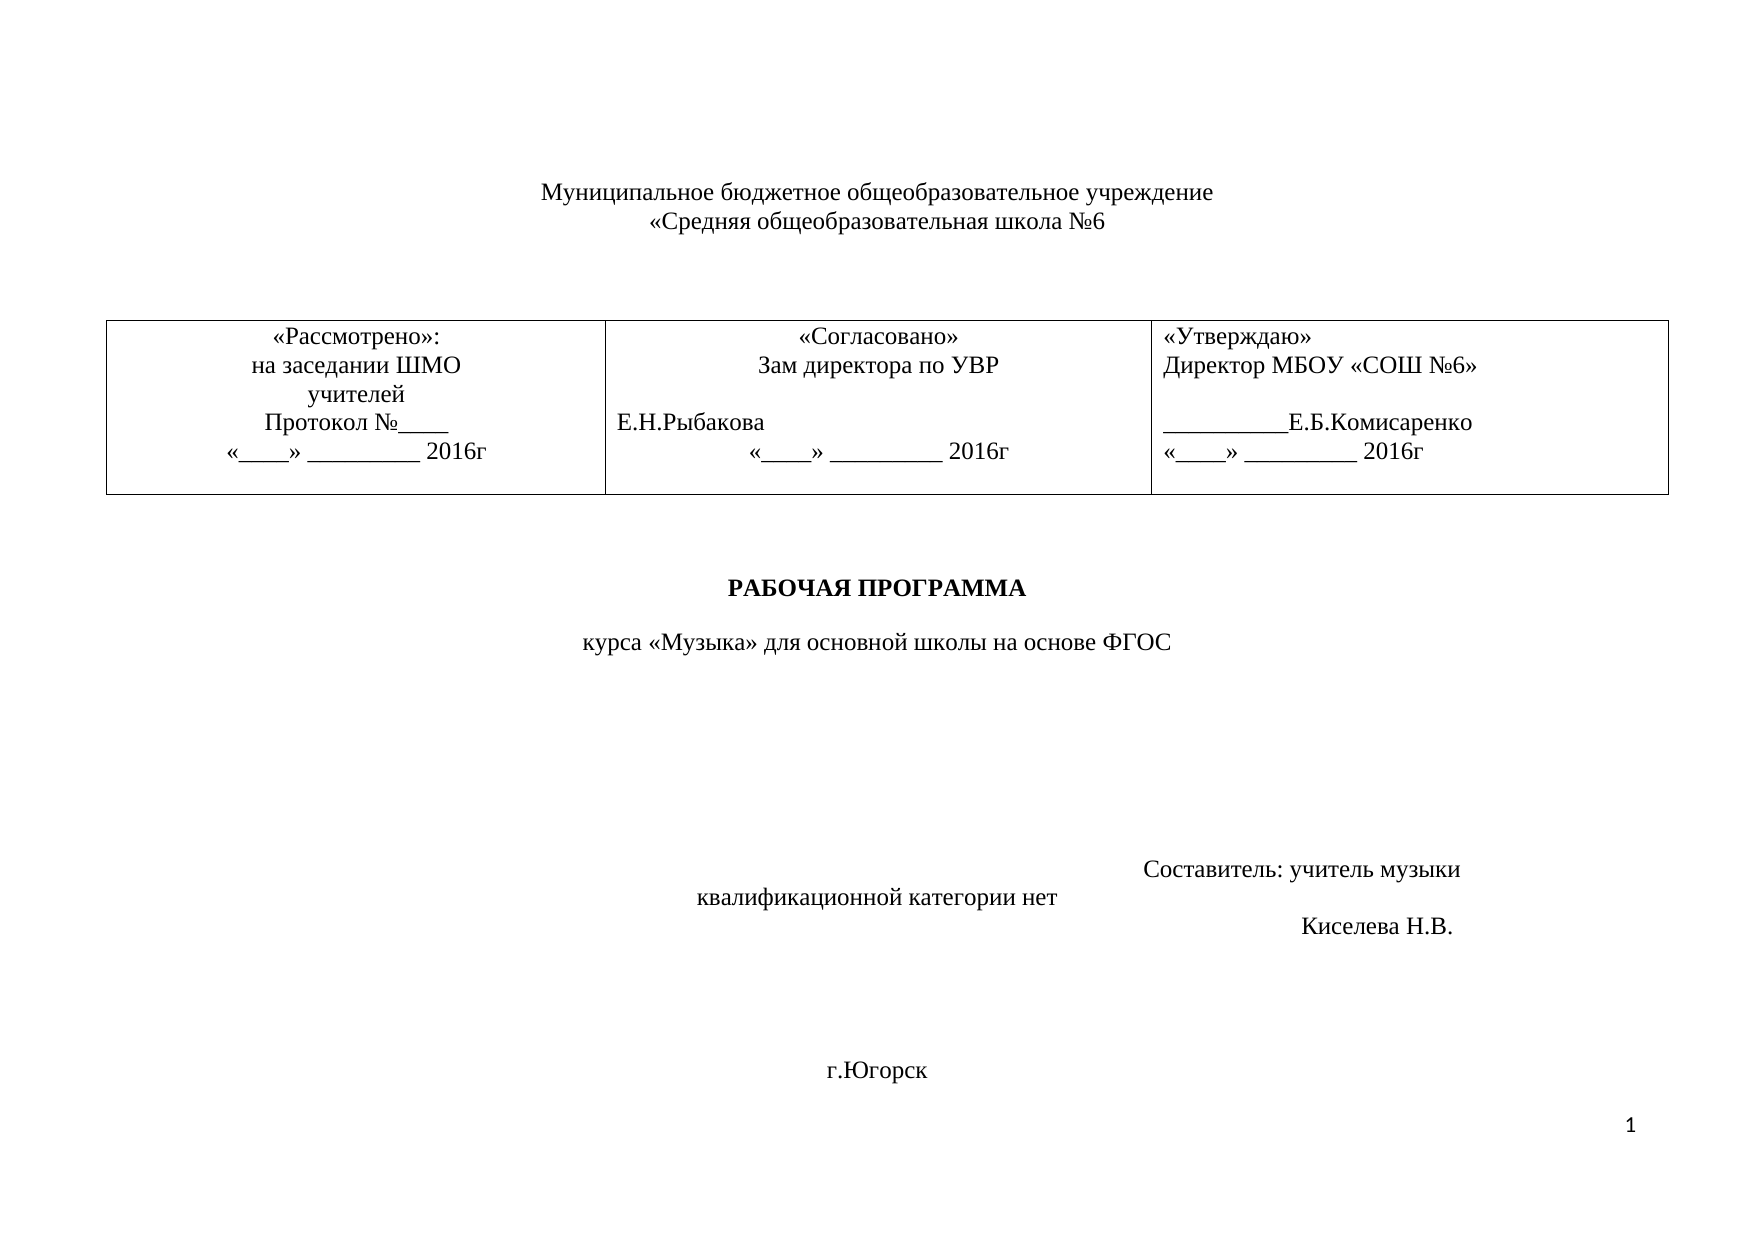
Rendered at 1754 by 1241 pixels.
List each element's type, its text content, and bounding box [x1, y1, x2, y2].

text Киселева Н.В. [118, 911, 1636, 940]
table_header «Утверждаю» Директор МБОУ «СОШ №6» __________Е.Б.Комисаренко «____» _________ 2016г [1152, 321, 1668, 494]
text г.Югорск [118, 1055, 1636, 1084]
text курса «Музыка» для основной школы на основе ФГОС [118, 627, 1636, 656]
text РАБОЧАЯ ПРОГРАММА [118, 573, 1636, 602]
table_header «Согласовано» Зам директора по УВР Е.Н.Рыбакова «____» _________ 2016г [606, 321, 1151, 494]
table_header «Рассмотрено»: на заседании ШМО учителей Протокол №____ «____» _________ 2016г [107, 321, 605, 494]
text «Средняя общеобразовательная школа №6 [118, 206, 1636, 235]
text квалификационной категории нет [118, 882, 1636, 911]
text Муниципальное бюджетное общеобразовательное учреждение [118, 177, 1636, 206]
text Составитель: учитель музыки [118, 854, 1636, 882]
